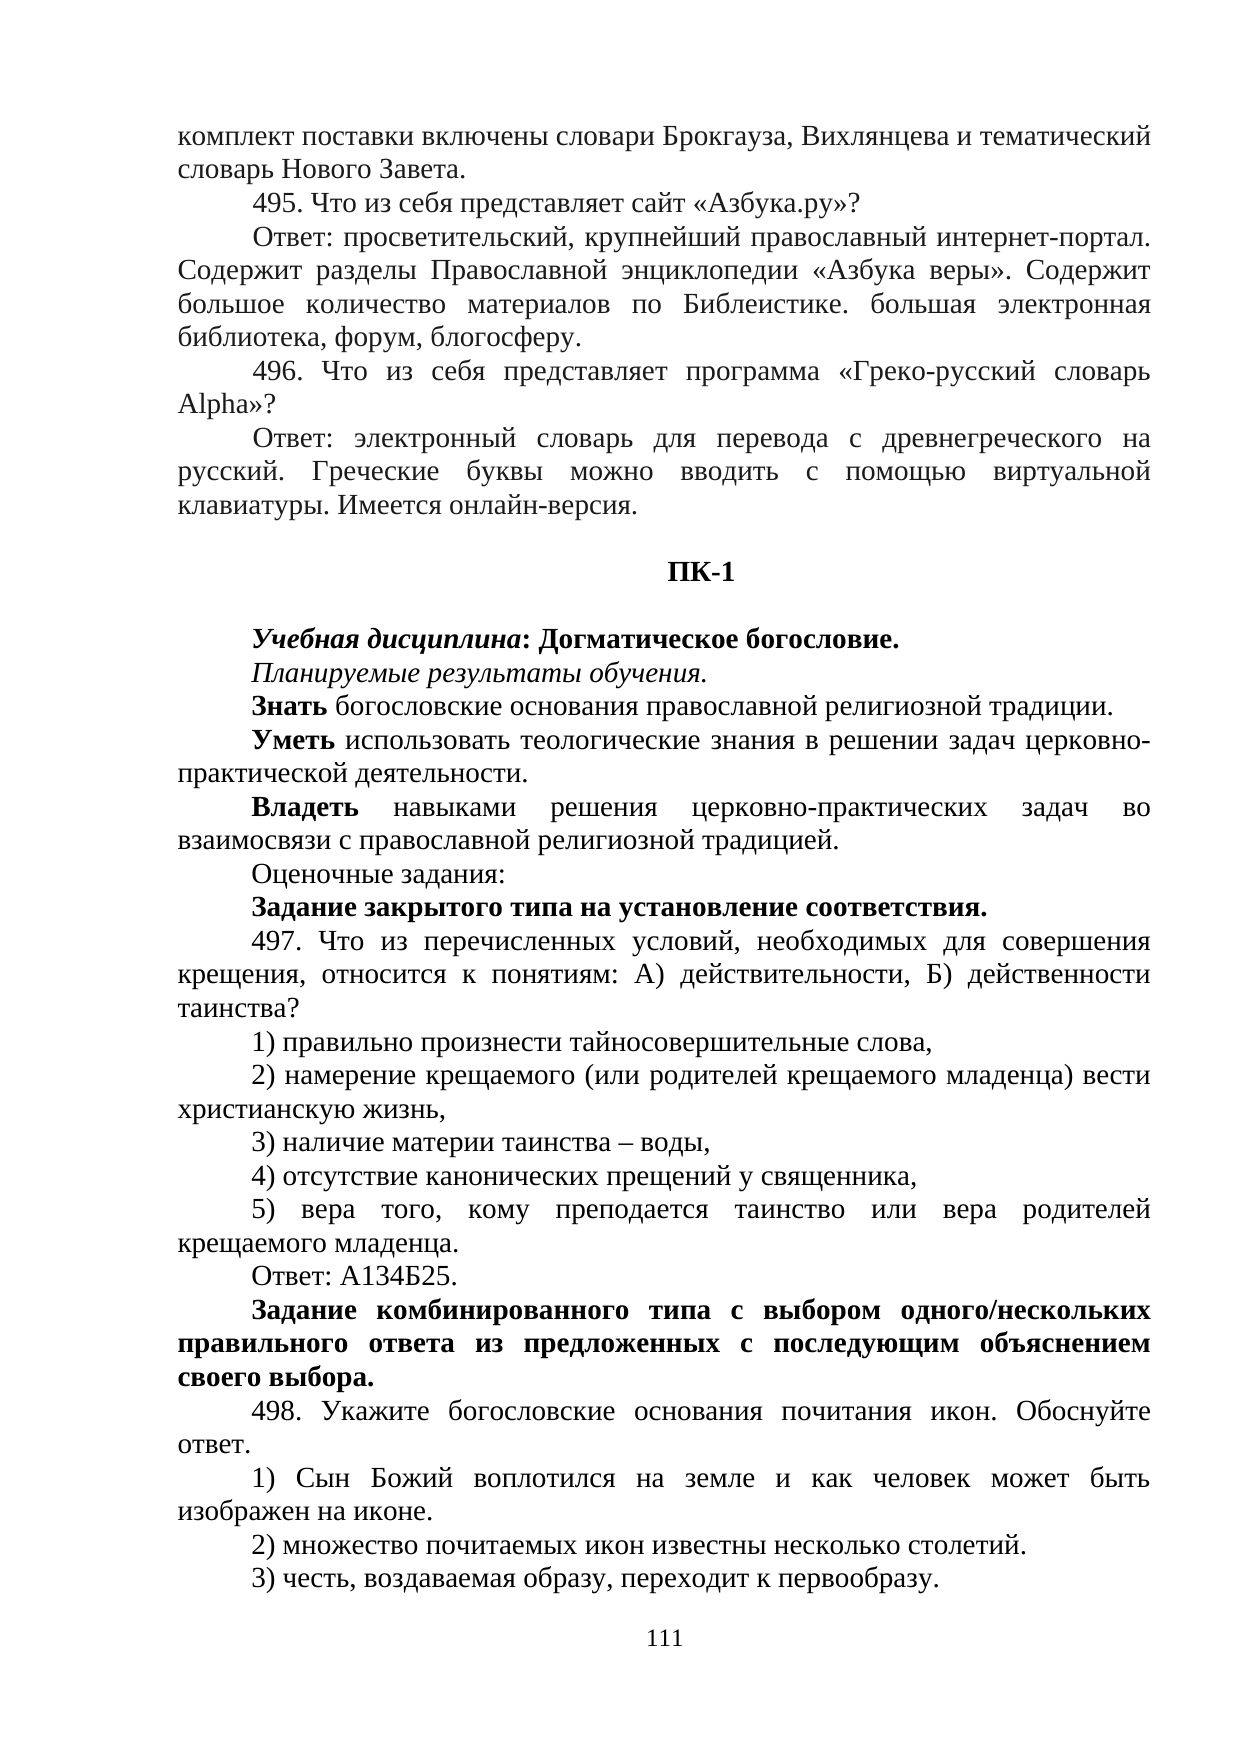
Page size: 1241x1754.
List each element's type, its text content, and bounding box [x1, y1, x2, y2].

text 1) правильно произнести тайносовершительные слова, [177, 1024, 1152, 1057]
text 2) намерение крещаемого (или родителей крещаемого младенца) вести христианскую жизнь, [177, 1057, 1152, 1124]
text 498. Укажите богословские основания почитания икон. Обоснуйте ответ. [177, 1393, 1152, 1460]
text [177, 118, 1152, 185]
text 4) отсутствие канонических прещений у священника, [177, 1158, 1152, 1191]
text 497. Что из перечисленных условий, необходимых для совершения крещения, относится к понятиям: А) действительности, Б) действенности таинства? [177, 923, 1152, 1024]
text 496. Что из себя представляет программа «Греко-русский словарь Alpha»? [177, 353, 1152, 420]
text Планируемые результаты обучения. [177, 655, 1152, 688]
text Владеть навыками решения церковно-практических задач во взаимосвязи с православной религиозной традицией. [177, 789, 1152, 856]
text Ответ: электронный словарь для перевода с древнегреческого на русский. Греческие буквы можно вводить с помощью виртуальной клавиатуры. Имеется онлайн-версия. [177, 420, 1152, 521]
text Ответ: просветительский, крупнейший православный интернет-портал. Содержит разделы Православной энциклопедии «Азбука веры». Содержит большое количество материалов по Библеистике. большая электронная библиотека, форум, блогосферу. [177, 219, 1152, 353]
text Задание закрытого типа на установление соответствия. [177, 889, 1152, 923]
text 3) честь, воздаваемая образу, переходит к первообразу. [177, 1560, 1152, 1594]
text 3) наличие материи таинства – воды, [177, 1124, 1152, 1158]
text Ответ: А134Б25. [177, 1258, 1152, 1292]
text 1) Сын Божий воплотился на земле и как человек может быть изображен на иконе. [177, 1460, 1152, 1527]
text Знать богословские основания православной религиозной традиции. [177, 688, 1152, 722]
text Оценочные задания: [177, 856, 1152, 889]
text 5) вера того, кому преподается таинство или вера родителей крещаемого младенца. [177, 1191, 1152, 1258]
text Учебная дисциплина: Догматическое богословие. [177, 621, 1152, 655]
text Задание комбинированного типа с выбором одного/нескольких правильного ответа из предложенных с последующим объяснением своего выбора. [177, 1292, 1152, 1393]
text ПК-1 [177, 554, 1152, 588]
text 2) множество почитаемых икон известны несколько столетий. [177, 1527, 1152, 1560]
text Уметь использовать теологические знания в решении задач церковно-практической деятельности. [177, 722, 1152, 789]
text 495. Что из себя представляет сайт «Азбука.ру»? [177, 185, 1152, 219]
